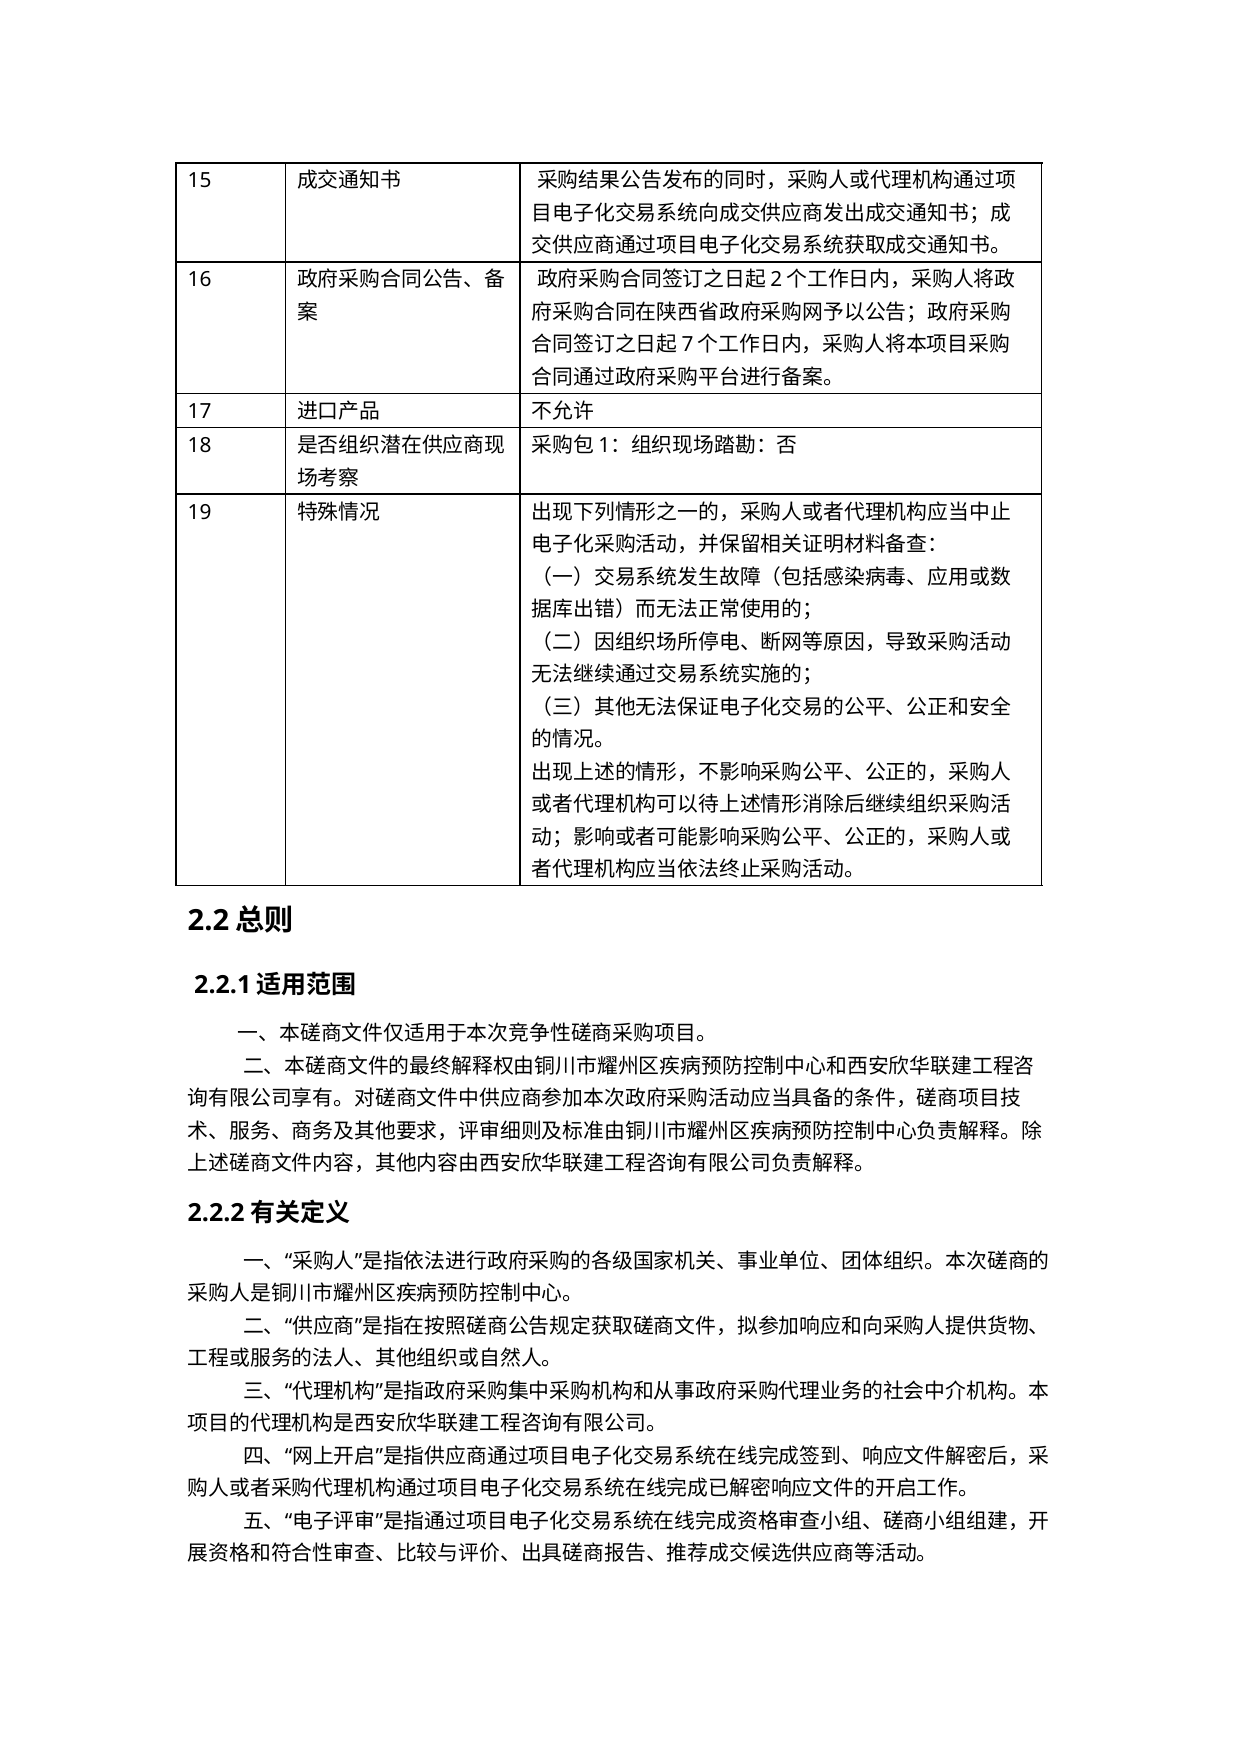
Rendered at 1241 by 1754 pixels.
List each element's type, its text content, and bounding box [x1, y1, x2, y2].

table_cell 政府采购合同公告、备案 [286, 263, 519, 393]
table_cell 特殊情况 [286, 495, 519, 885]
text 一、本磋商文件仅适用于本次竞争性磋商采购项目。 [187, 1016, 1053, 1049]
table_cell 16 [177, 263, 285, 393]
text 2.2总则 [187, 886, 1053, 951]
text 五、“电子评审”是指通过项目电子化交易系统在线完成资格审查小组、磋商小组组建，开展资格和符合性审查、比较与评价、出具磋商报告、推荐成交候选供应商等活动。 [187, 1504, 1053, 1569]
table_cell 不允许 [521, 394, 1041, 427]
table_cell 是否组织潜在供应商现场考察 [286, 428, 519, 493]
text 二、“供应商”是指在按照磋商公告规定获取磋商文件，拟参加响应和向采购人提供货物、工程或服务的法人、其他组织或自然人。 [187, 1309, 1053, 1374]
text 四、“网上开启”是指供应商通过项目电子化交易系统在线完成签到、响应文件解密后，采购人或者采购代理机构通过项目电子化交易系统在线完成已解密响应文件的开启工作。 [187, 1439, 1053, 1504]
text 二、本磋商文件的最终解释权由铜川市耀州区疾病预防控制中心和西安欣华联建工程咨询有限公司享有。对磋商文件中供应商参加本次政府采购活动应当具备的条件，磋商项目技术、服务、商务及其他要求，评审细则及标准由铜川市耀州区疾病预防控制中心负责解释。除上述磋商文件内容，其他内容由西安欣华联建工程咨询有限公司负责解释。 [187, 1049, 1053, 1179]
table_cell 进口产品 [286, 394, 519, 427]
table_cell 采购包1：组织现场踏勘：否 [521, 428, 1041, 493]
table_cell 18 [177, 428, 285, 493]
text 三、“代理机构”是指政府采购集中采购机构和从事政府采购代理业务的社会中介机构。本项目的代理机构是西安欣华联建工程咨询有限公司。 [187, 1374, 1053, 1439]
table_cell 政府采购合同签订之日起2个工作日内，采购人将政府采购合同在陕西省政府采购网予以公告；政府采购合同签订之日起7个工作日内，采购人将本项目采购合同通过政府采购平台进行备案。 [521, 263, 1041, 393]
table_cell 成交通知书 [286, 164, 519, 261]
text 2.2.1适用范围 [187, 951, 1053, 1016]
table_cell 采购结果公告发布的同时，采购人或代理机构通过项目电子化交易系统向成交供应商发出成交通知书；成交供应商通过项目电子化交易系统获取成交通知书。 [521, 164, 1041, 261]
text 一、“采购人”是指依法进行政府采购的各级国家机关、事业单位、团体组织。本次磋商的采购人是铜川市耀州区疾病预防控制中心。 [187, 1244, 1053, 1309]
table_cell 17 [177, 394, 285, 427]
text 2.2.2有关定义 [187, 1179, 1053, 1244]
table_cell 19 [177, 495, 285, 885]
table_cell 出现下列情形之一的，采购人或者代理机构应当中止电子化采购活动，并保留相关证明材料备查： （一）交易系统发生故障（包括感染病毒、应用或数据库出错）而无法正常使用的； （二）因组织场所停电、断网等原因，导致采购活动无法继续通过交易系统实施的； （三）其他无法保证电子化交易的公平、公正和安全的情况。 出现上述的情形，不影响采购公平、公正的，采购人或者代理机构可以待上述情形消除后继续组织采购活动；影响或者可能影响采购公平、公正的，采购人或者代理机构应当依法终止采购活动。 [521, 495, 1041, 885]
table_cell 15 [177, 164, 285, 261]
